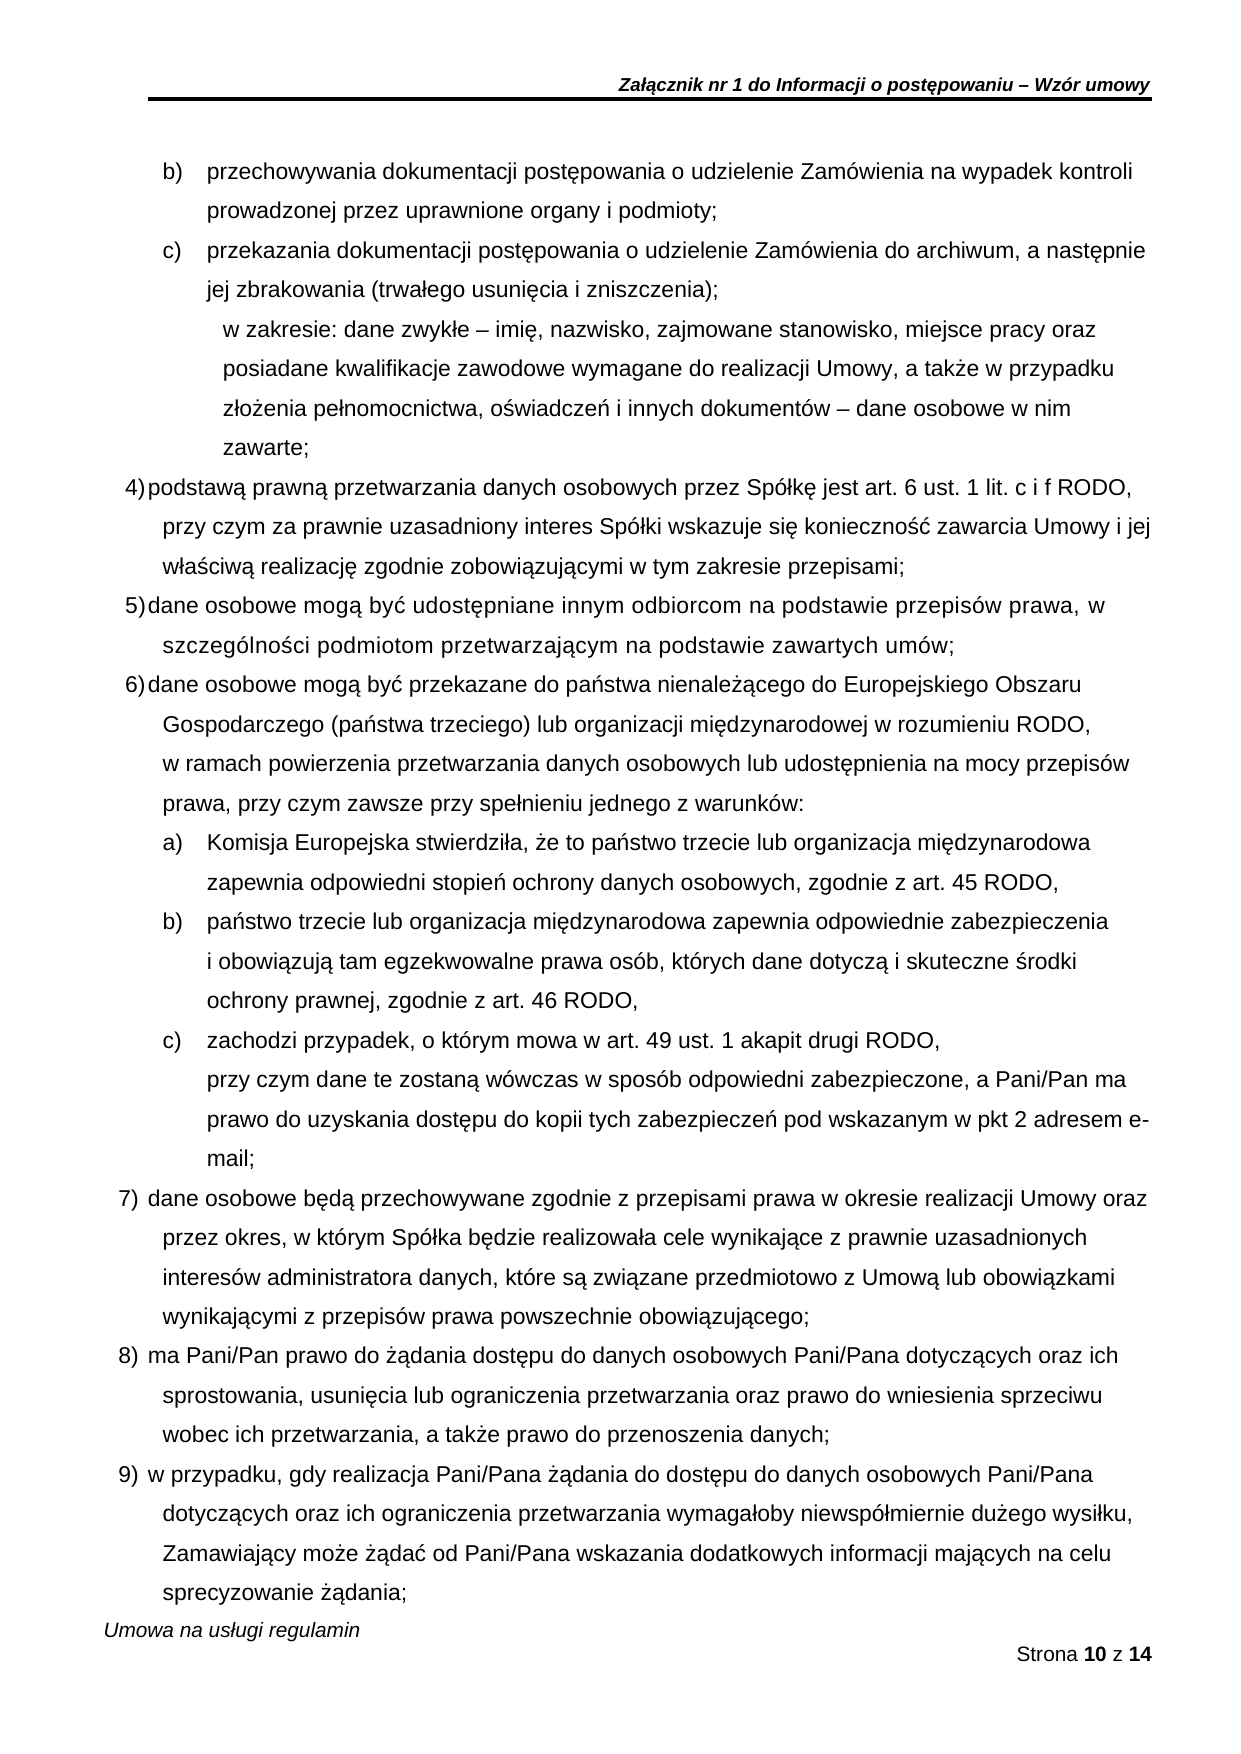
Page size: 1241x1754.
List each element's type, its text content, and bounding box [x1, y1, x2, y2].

list podstawą prawną przetwarzania danych osobowych przez Spółkę jest art. 6 ust. 1 lit. c i f RODO, przy czym za prawnie uzasadniony interes Spółki wskazuje się konieczność zawarcia Umowy i jej właściwą realizację zgodnie zobowiązującymi w tym zakresie przepisami; [125, 474, 1152, 579]
list dane osobowe będą przechowywane zgodnie z przepisami prawa w okresie realizacji Umowy oraz przez okres, w którym Spółka będzie realizowała cele wynikające z prawnie uzasadnionych interesów administratora danych, które są związane przedmiotowo z Umową lub obowiązkami wynikającymi z przepisów prawa powszechnie obowiązującego; [118, 1184, 1152, 1329]
list zachodzi przypadek, o którym mowa w art. 49 ust. 1 akapit drugi RODO, [162, 1027, 1152, 1053]
list dane osobowe mogą być udostępniane innym odbiorcom na podstawie przepisów prawa, w szczególności podmiotom przetwarzającym na podstawie zawartych umów; [125, 592, 1152, 658]
list ma Pani/Pan prawo do żądania dostępu do danych osobowych Pani/Pana dotyczących oraz ich sprostowania, usunięcia lub ograniczenia przetwarzania oraz prawo do wniesienia sprzeciwu wobec ich przetwarzania, a także prawo do przenoszenia danych; [118, 1342, 1152, 1448]
list państwo trzecie lub organizacja międzynarodowa zapewnia odpowiednie zabezpieczenia i obowiązują tam egzekwowalne prawa osób, których dane dotyczą i skuteczne środki ochrony prawnej, zgodnie z art. 46 RODO, [162, 908, 1152, 1013]
text w zakresie: dane zwykłe – imię, nazwisko, zajmowane stanowisko, miejsce pracy oraz posiadane kwalifikacje zawodowe wymagane do realizacji Umowy, a także w przypadku złożenia pełnomocnictwa, oświadczeń i innych dokumentów – dane osobowe w nim zawarte; [223, 316, 1152, 461]
list Komisja Europejska stwierdziła, że to państwo trzecie lub organizacja międzynarodowa zapewnia odpowiedni stopień ochrony danych osobowych, zgodnie z art. 45 RODO, [162, 829, 1152, 895]
list przekazania dokumentacji postępowania o udzielenie Zamówienia do archiwum, a następnie jej zbrakowania (trwałego usunięcia i zniszczenia); [162, 237, 1152, 303]
list przechowywania dokumentacji postępowania o udzielenie Zamówienia na wypadek kontroli prowadzonej przez uprawnione organy i podmioty; [162, 158, 1152, 224]
text przy czym dane te zostaną wówczas w sposób odpowiedni zabezpieczone, a Pani/Pan ma prawo do uzyskania dostępu do kopii tych zabezpieczeń pod wskazanym w pkt 2 adresem e-mail; [207, 1066, 1152, 1171]
list dane osobowe mogą być przekazane do państwa nienależącego do Europejskiego Obszaru Gospodarczego (państwa trzeciego) lub organizacji międzynarodowej w rozumieniu RODO, w ramach powierzenia przetwarzania danych osobowych lub udostępnienia na mocy przepisów prawa, przy czym zawsze przy spełnieniu jednego z warunków: [125, 671, 1152, 816]
list w przypadku, gdy realizacja Pani/Pana żądania do dostępu do danych osobowych Pani/Pana dotyczących oraz ich ograniczenia przetwarzania wymagałoby niewspółmiernie dużego wysiłku, Zamawiający może żądać od Pani/Pana wskazania dodatkowych informacji mających na celu sprecyzowanie żądania; [118, 1461, 1152, 1606]
